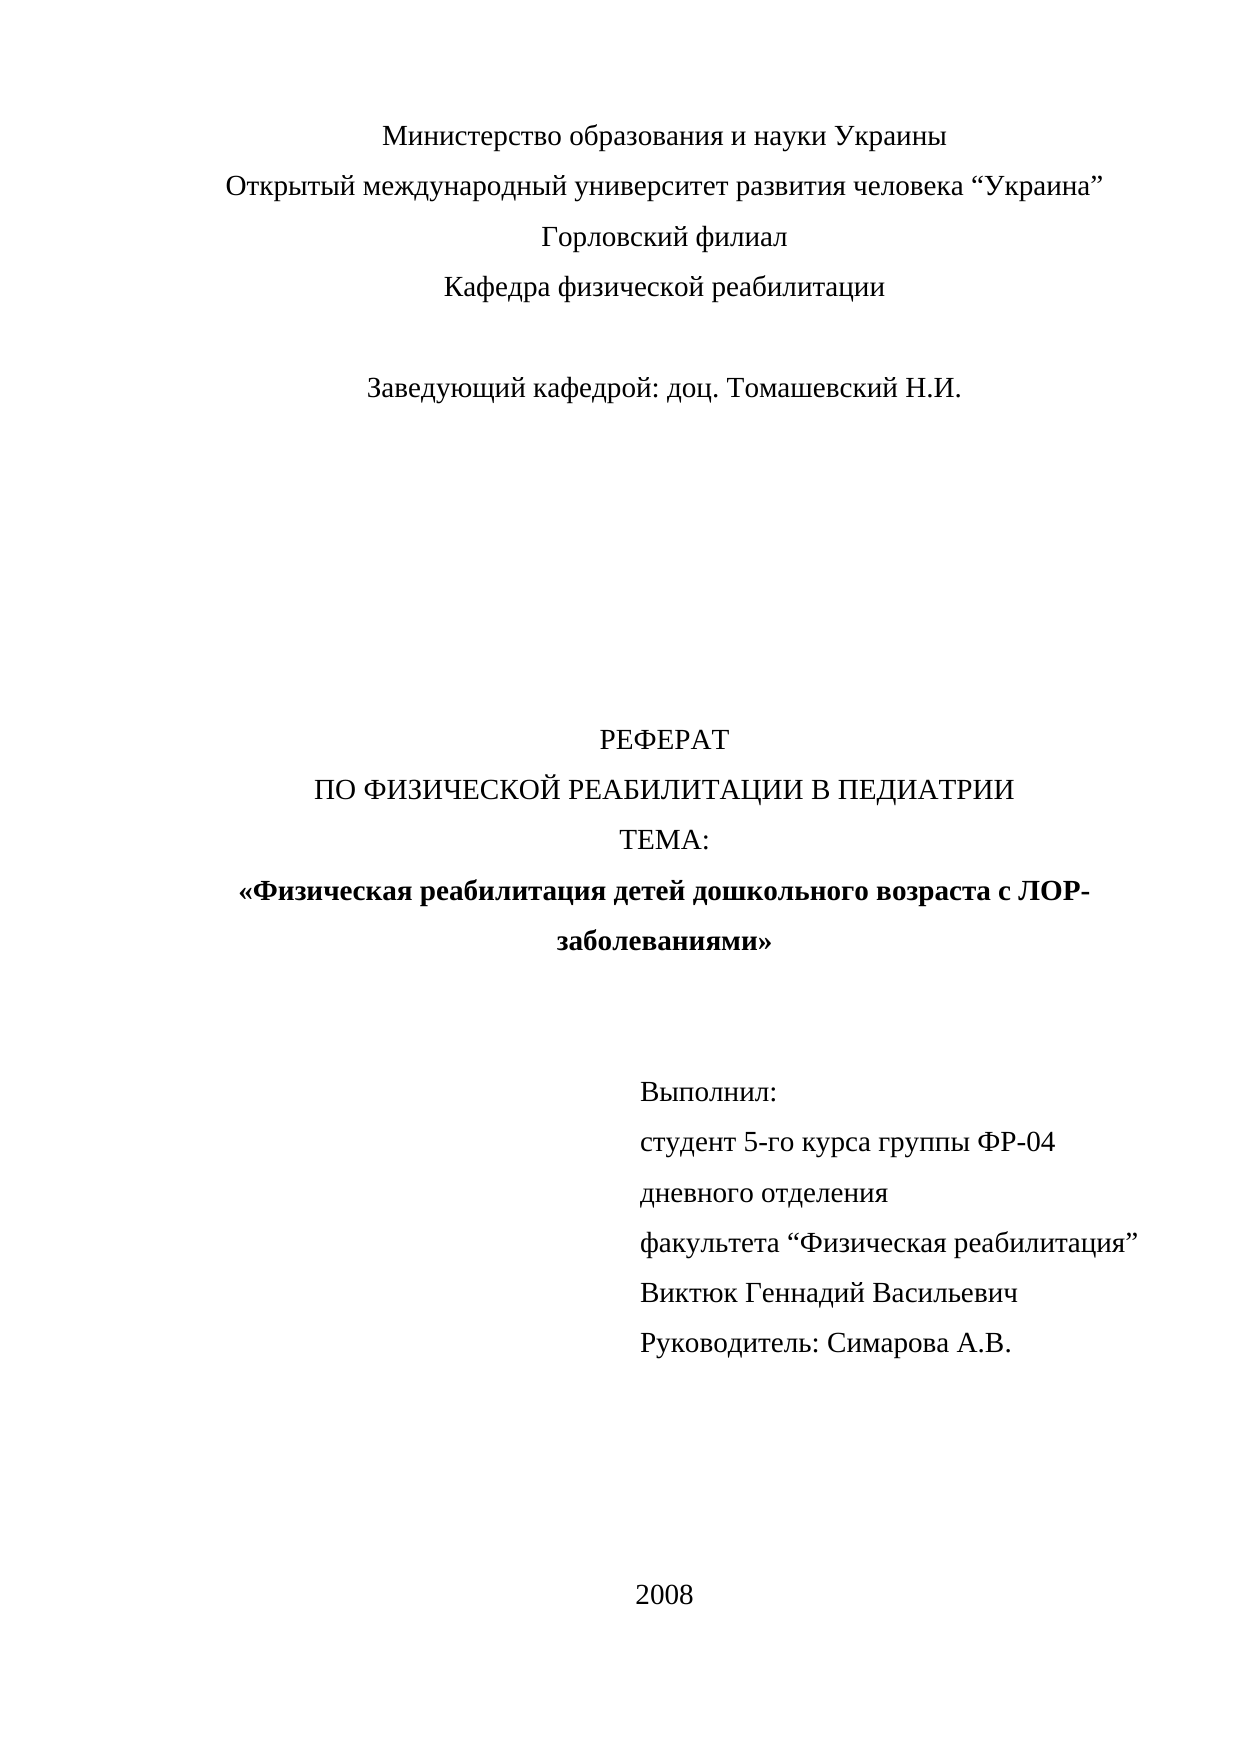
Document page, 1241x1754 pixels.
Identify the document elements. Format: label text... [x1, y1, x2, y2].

subtitle Министерство образования и науки Украины [177, 118, 1152, 152]
text Заведующий кафедрой: доц. Томашевский Н.И. [177, 370, 1152, 403]
text студент 5-го курса группы ФР-04 [177, 1124, 1152, 1158]
text Руководитель: Симарова А.В. [177, 1326, 1152, 1359]
text Кафедра физической реабилитации [177, 269, 1152, 303]
text Выполнил: [177, 1074, 1152, 1108]
text ПО ФИЗИЧЕСКОЙ РЕАБИЛИТАЦИИ В ПЕДИАТРИИ [177, 772, 1152, 806]
text РЕФЕРАТ [177, 722, 1152, 755]
text Виктюк Геннадий Васильевич [177, 1275, 1152, 1309]
text 2008 [177, 1577, 1152, 1611]
text дневного отделения [177, 1175, 1152, 1208]
text факультета “Физическая реабилитация” [177, 1225, 1152, 1258]
text Горловский филиал [177, 219, 1152, 252]
text «Физическая реабилитация детей дошкольного возраста с ЛОР-заболеваниями» [177, 873, 1152, 957]
text Открытый международный университет развития человека “Украина” [177, 168, 1152, 202]
text ТЕМА: [177, 822, 1152, 856]
